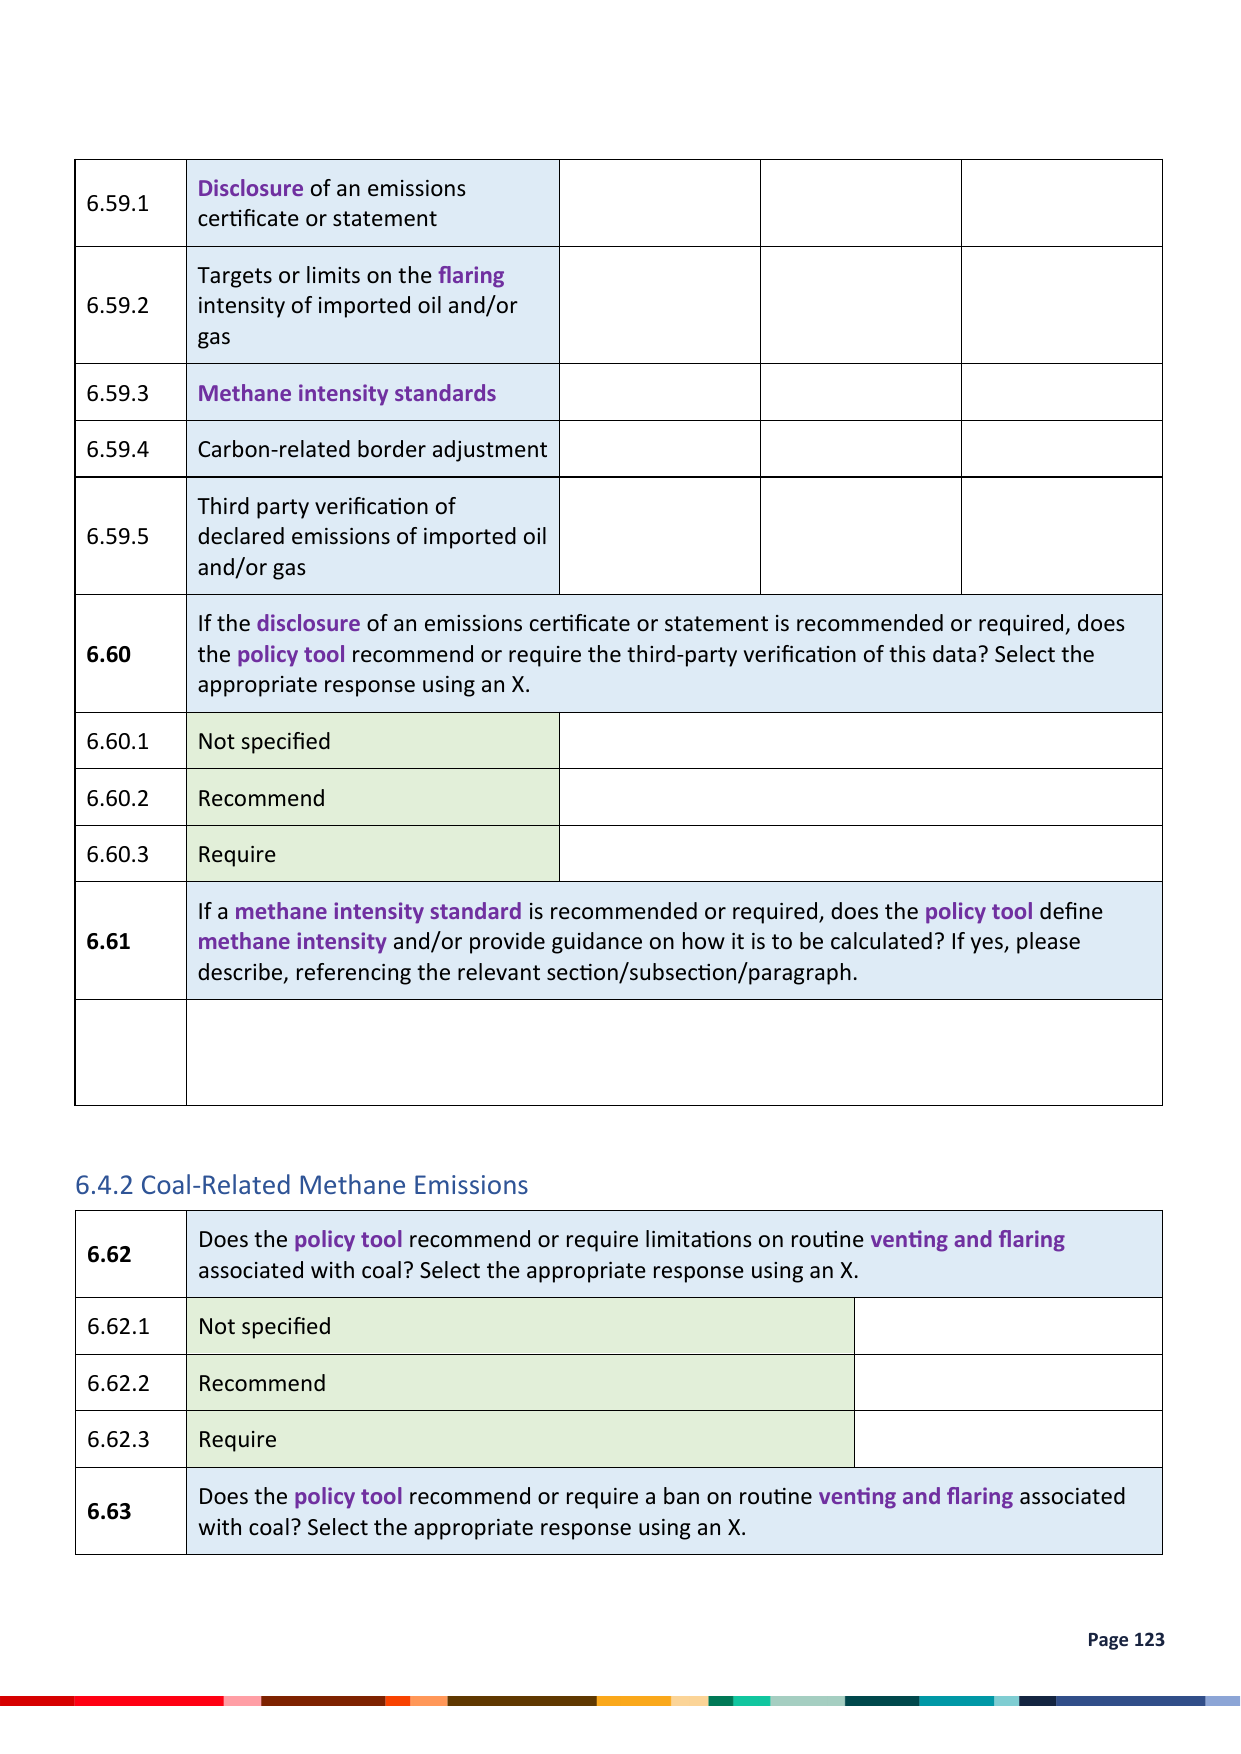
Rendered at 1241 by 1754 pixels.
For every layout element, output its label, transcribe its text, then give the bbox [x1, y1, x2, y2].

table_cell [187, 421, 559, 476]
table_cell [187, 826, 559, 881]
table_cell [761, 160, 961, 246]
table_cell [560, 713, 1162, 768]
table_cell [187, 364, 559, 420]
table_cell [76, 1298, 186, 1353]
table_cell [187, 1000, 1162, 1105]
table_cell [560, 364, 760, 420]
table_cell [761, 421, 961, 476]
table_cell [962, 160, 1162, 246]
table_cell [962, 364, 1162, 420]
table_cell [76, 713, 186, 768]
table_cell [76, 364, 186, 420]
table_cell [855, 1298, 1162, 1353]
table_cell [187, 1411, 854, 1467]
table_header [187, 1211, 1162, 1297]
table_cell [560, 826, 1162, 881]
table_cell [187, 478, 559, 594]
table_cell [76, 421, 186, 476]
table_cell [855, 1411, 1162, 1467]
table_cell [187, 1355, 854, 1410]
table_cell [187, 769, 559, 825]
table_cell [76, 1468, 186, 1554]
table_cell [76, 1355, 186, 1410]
picture [0, 1696, 1241, 1706]
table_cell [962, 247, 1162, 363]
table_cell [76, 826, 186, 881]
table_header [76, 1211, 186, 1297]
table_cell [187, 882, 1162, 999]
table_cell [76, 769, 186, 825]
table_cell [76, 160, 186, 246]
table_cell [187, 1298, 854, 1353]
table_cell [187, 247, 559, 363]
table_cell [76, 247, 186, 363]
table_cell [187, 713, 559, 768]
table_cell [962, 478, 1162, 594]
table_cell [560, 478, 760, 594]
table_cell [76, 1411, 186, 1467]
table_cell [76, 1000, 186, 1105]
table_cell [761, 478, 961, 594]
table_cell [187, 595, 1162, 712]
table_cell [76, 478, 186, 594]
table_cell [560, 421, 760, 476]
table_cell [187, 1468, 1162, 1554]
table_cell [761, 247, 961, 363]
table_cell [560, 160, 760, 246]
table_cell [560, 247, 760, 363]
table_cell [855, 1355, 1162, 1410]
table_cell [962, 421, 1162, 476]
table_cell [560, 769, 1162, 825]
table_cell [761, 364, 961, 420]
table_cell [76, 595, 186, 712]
subtitle 6.4.2 Coal-Related Methane Emissions [75, 1166, 1165, 1201]
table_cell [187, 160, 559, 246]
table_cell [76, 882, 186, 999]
